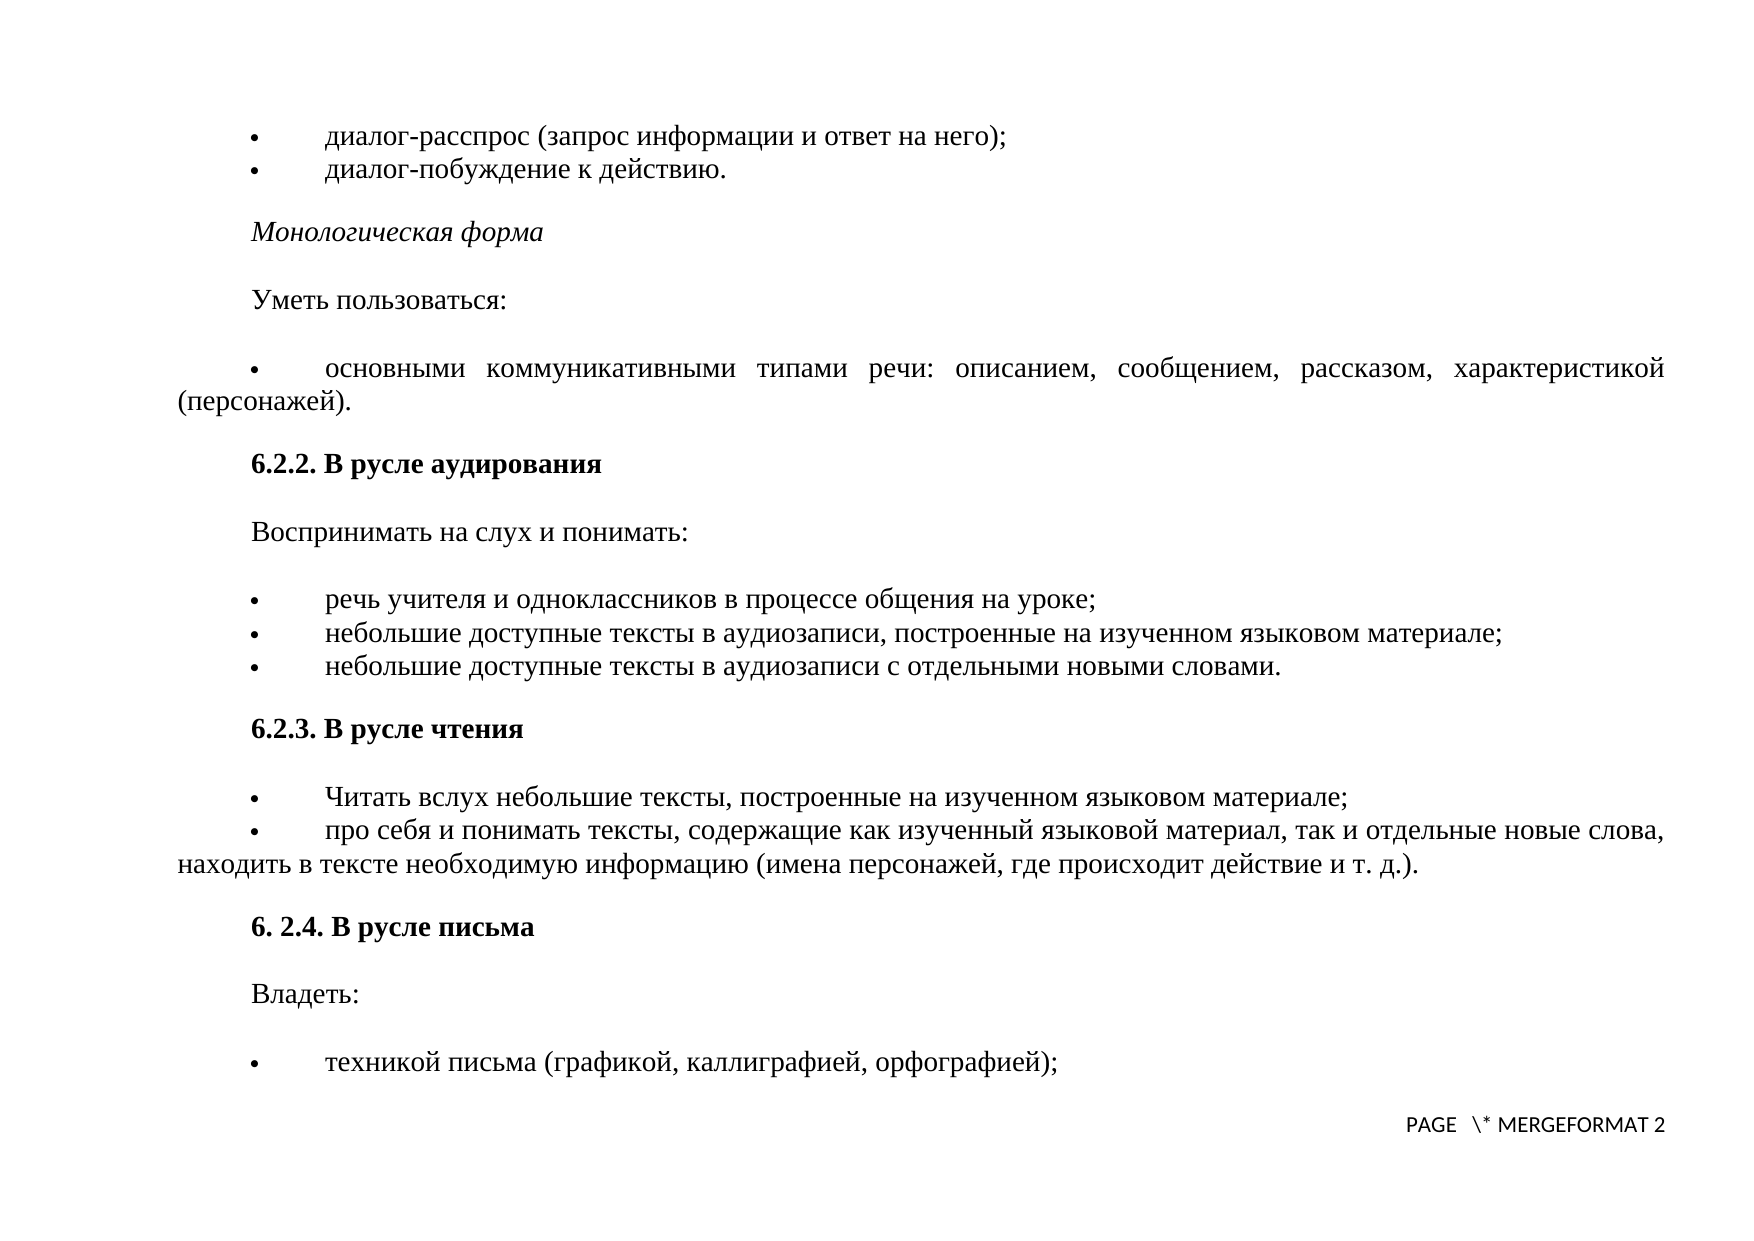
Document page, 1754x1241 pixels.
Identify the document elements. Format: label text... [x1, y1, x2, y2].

list диалог-побуждение к действию. [177, 152, 1665, 185]
list про себя и понимать тексты, содержащие как изученный языковой материал, так и отдельные новые слова, находить в тексте необходимую информацию (имена персонажей, где происходит действие и т. д.). [177, 812, 1665, 879]
text Воспринимать на слух и понимать: [177, 514, 1665, 547]
list небольшие доступные тексты в аудиозаписи с отдельными новыми словами. [177, 648, 1665, 682]
text 6.2.3. В русле чтения [177, 711, 1665, 745]
text Уметь пользоваться: [177, 282, 1665, 316]
list Читать вслух небольшие тексты, построенные на изученном языковом материале; [177, 779, 1665, 812]
text 6.2.2. В русле аудирования [177, 446, 1665, 479]
text 6. 2.4. В русле письма [177, 909, 1665, 942]
list основными коммуникативными типами речи: описанием, сообщением, рассказом, характеристикой (персонажей). [177, 350, 1665, 417]
list диалог-расспрос (запрос информации и ответ на него); [177, 118, 1665, 152]
list речь учителя и одноклассников в процессе общения на уроке; [177, 581, 1665, 615]
text Владеть: [177, 976, 1665, 1010]
text Монологическая форма [177, 214, 1665, 248]
list небольшие доступные тексты в аудиозаписи, построенные на изученном языковом материале; [177, 615, 1665, 648]
list техникой письма (графикой, каллиграфией, орфографией); [177, 1044, 1665, 1078]
